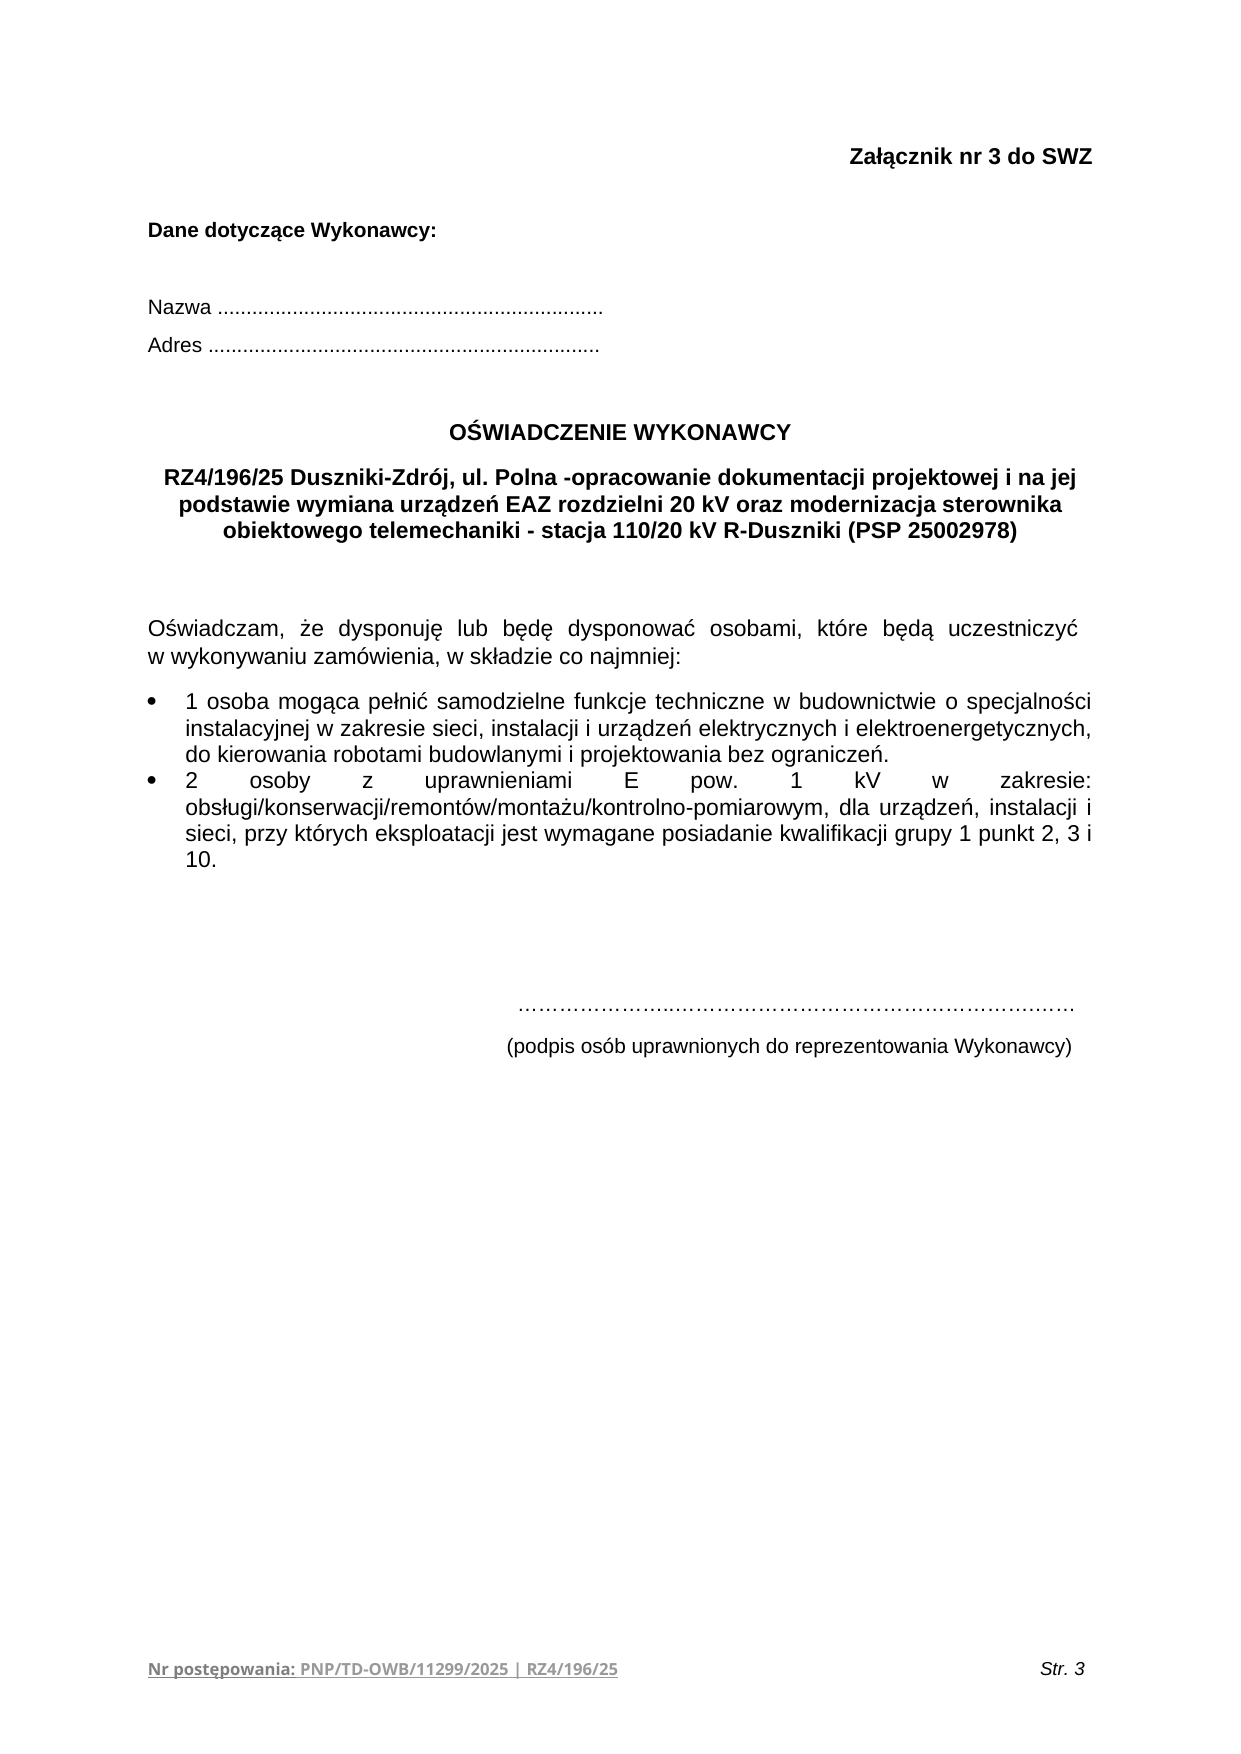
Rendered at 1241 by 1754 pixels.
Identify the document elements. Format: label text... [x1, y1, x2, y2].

list 1 osoba mogąca pełnić samodzielne funkcje techniczne w budownictwie o specjalności instalacyjnej w zakresie sieci, instalacji i urządzeń elektrycznych i elektroenergetycznych, do kierowania robotami budowlanymi i projektowania bez ograniczeń. [148, 688, 1092, 767]
text OŚWIADCZENIE WYKONAWCY [148, 419, 1092, 445]
text RZ4/196/25 Duszniki-Zdrój, ul. Polna -opracowanie dokumentacji projektowej i na jej podstawie wymiana urządzeń EAZ rozdzielni 20 kV oraz modernizacja sterownika obiektowego telemechaniki - stacja 110/20 kV R-Duszniki (PSP 25002978) [148, 464, 1092, 543]
text Nazwa ................................................................... [148, 295, 1092, 319]
text Załącznik nr 3 do SWZ [148, 143, 1092, 169]
text Adres .................................................................... [148, 333, 1092, 357]
text (podpis osób uprawnionych do reprezentowania Wykonawcy) [443, 1034, 1092, 1058]
list 2 osoby z uprawnieniami E pow. 1 kV w zakresie: obsługi/konserwacji/remontów/montażu/kontrolno-pomiarowym, dla urządzeń, instalacji i sieci, przy których eksploatacji jest wymagane posiadanie kwalifikacji grupy 1 punkt 2, 3 i 10. [148, 767, 1092, 873]
text Oświadczam, że dysponuję lub będę dysponować osobami, które będą uczestniczyć w wykonywaniu zamówienia, w składzie co najmniej: [148, 615, 1092, 669]
text …………………..…………………………………………….…… [443, 992, 1092, 1016]
text Dane dotyczące Wykonawcy: [148, 218, 1092, 242]
